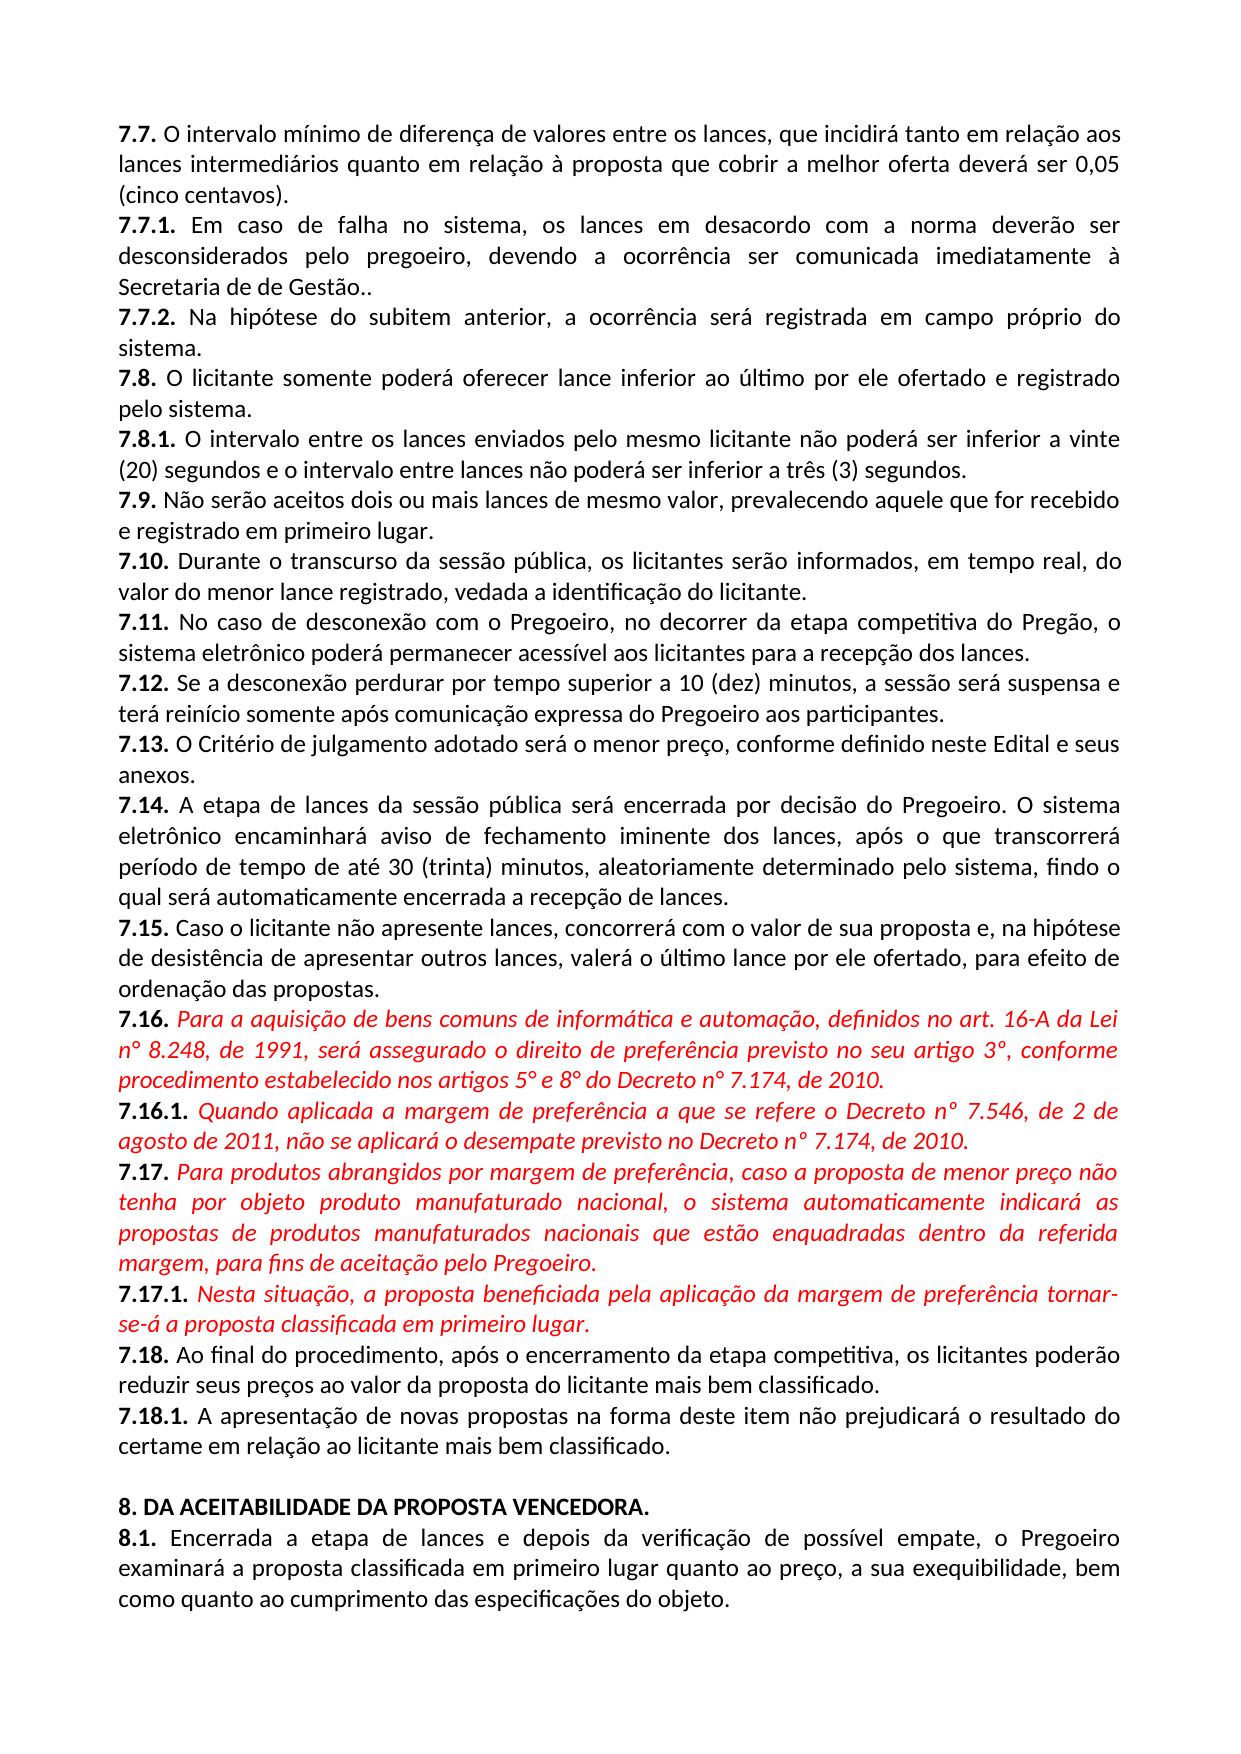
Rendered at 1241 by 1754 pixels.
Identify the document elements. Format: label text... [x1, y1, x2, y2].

text 7.13. O Critério de julgamento adotado será o menor preço, conforme definido neste Edital e seus anexos. [118, 728, 1122, 789]
text 7.9. Não serão aceitos dois ou mais lances de mesmo valor, prevalecendo aquele que for recebido e registrado em primeiro lugar. [118, 484, 1122, 545]
text 7.12. Se a desconexão perdurar por tempo superior a 10 (dez) minutos, a sessão será suspensa e terá reinício somente após comunicação expressa do Pregoeiro aos participantes. [118, 667, 1122, 728]
text 7.18.1. A apresentação de novas propostas na forma deste item não prejudicará o resultado do certame em relação ao licitante mais bem classificado. [118, 1400, 1122, 1461]
text 7.16. Para a aquisição de bens comuns de informática e automação, definidos no art. 16-A da Lei n° 8.248, de 1991, será assegurado o direito de preferência previsto no seu artigo 3º, conforme procedimento estabelecido nos artigos 5° e 8° do Decreto n° 7.174, de 2010. [118, 1003, 1122, 1095]
text 7.8. O licitante somente poderá oferecer lance inferior ao último por ele ofertado e registrado pelo sistema. [118, 362, 1122, 423]
text 7.18. Ao final do procedimento, após o encerramento da etapa competitiva, os licitantes poderão reduzir seus preços ao valor da proposta do licitante mais bem classificado. [118, 1339, 1122, 1400]
text 7.8.1. O intervalo entre os lances enviados pelo mesmo licitante não poderá ser inferior a vinte (20) segundos e o intervalo entre lances não poderá ser inferior a três (3) segundos. [118, 423, 1122, 484]
text 7.7. O intervalo mínimo de diferença de valores entre os lances, que incidirá tanto em relação aos lances intermediários quanto em relação à proposta que cobrir a melhor oferta deverá ser 0,05 (cinco centavos). [118, 118, 1122, 210]
text 7.10. Durante o transcurso da sessão pública, os licitantes serão informados, em tempo real, do valor do menor lance registrado, vedada a identificação do licitante. [118, 545, 1122, 606]
text 7.17. Para produtos abrangidos por margem de preferência, caso a proposta de menor preço não tenha por objeto produto manufaturado nacional, o sistema automaticamente indicará as propostas de produtos manufaturados nacionais que estão enquadradas dentro da referida margem, para fins de aceitação pelo Pregoeiro. [118, 1156, 1122, 1278]
text 8. DA ACEITABILIDADE DA PROPOSTA VENCEDORA. [118, 1492, 1124, 1522]
text 7.17.1. Nesta situação, a proposta beneficiada pela aplicação da margem de preferência tornar-se-á a proposta classificada em primeiro lugar. [118, 1278, 1122, 1339]
text 7.7.1. Em caso de falha no sistema, os lances em desacordo com a norma deverão ser desconsiderados pelo pregoeiro, devendo a ocorrência ser comunicada imediatamente à Secretaria de de Gestão.. [118, 210, 1122, 301]
text 7.15. Caso o licitante não apresente lances, concorrerá com o valor de sua proposta e, na hipótese de desistência de apresentar outros lances, valerá o último lance por ele ofertado, para efeito de ordenação das propostas. [118, 912, 1122, 1003]
text 7.7.2. Na hipótese do subitem anterior, a ocorrência será registrada em campo próprio do sistema. [118, 301, 1122, 362]
text 7.16.1. Quando aplicada a margem de preferência a que se refere o Decreto nº 7.546, de 2 de agosto de 2011, não se aplicará o desempate previsto no Decreto nº 7.174, de 2010. [118, 1095, 1122, 1156]
text 7.14. A etapa de lances da sessão pública será encerrada por decisão do Pregoeiro. O sistema eletrônico encaminhará aviso de fechamento iminente dos lances, após o que transcorrerá período de tempo de até 30 (trinta) minutos, aleatoriamente determinado pelo sistema, findo o qual será automaticamente encerrada a recepção de lances. [118, 789, 1122, 912]
text 7.11. No caso de desconexão com o Pregoeiro, no decorrer da etapa competitiva do Pregão, o sistema eletrônico poderá permanecer acessível aos licitantes para a recepção dos lances. [118, 606, 1122, 667]
text 8.1. Encerrada a etapa de lances e depois da verificação de possível empate, o Pregoeiro examinará a proposta classificada em primeiro lugar quanto ao preço, a sua exequibilidade, bem como quanto ao cumprimento das especificações do objeto. [118, 1522, 1122, 1614]
